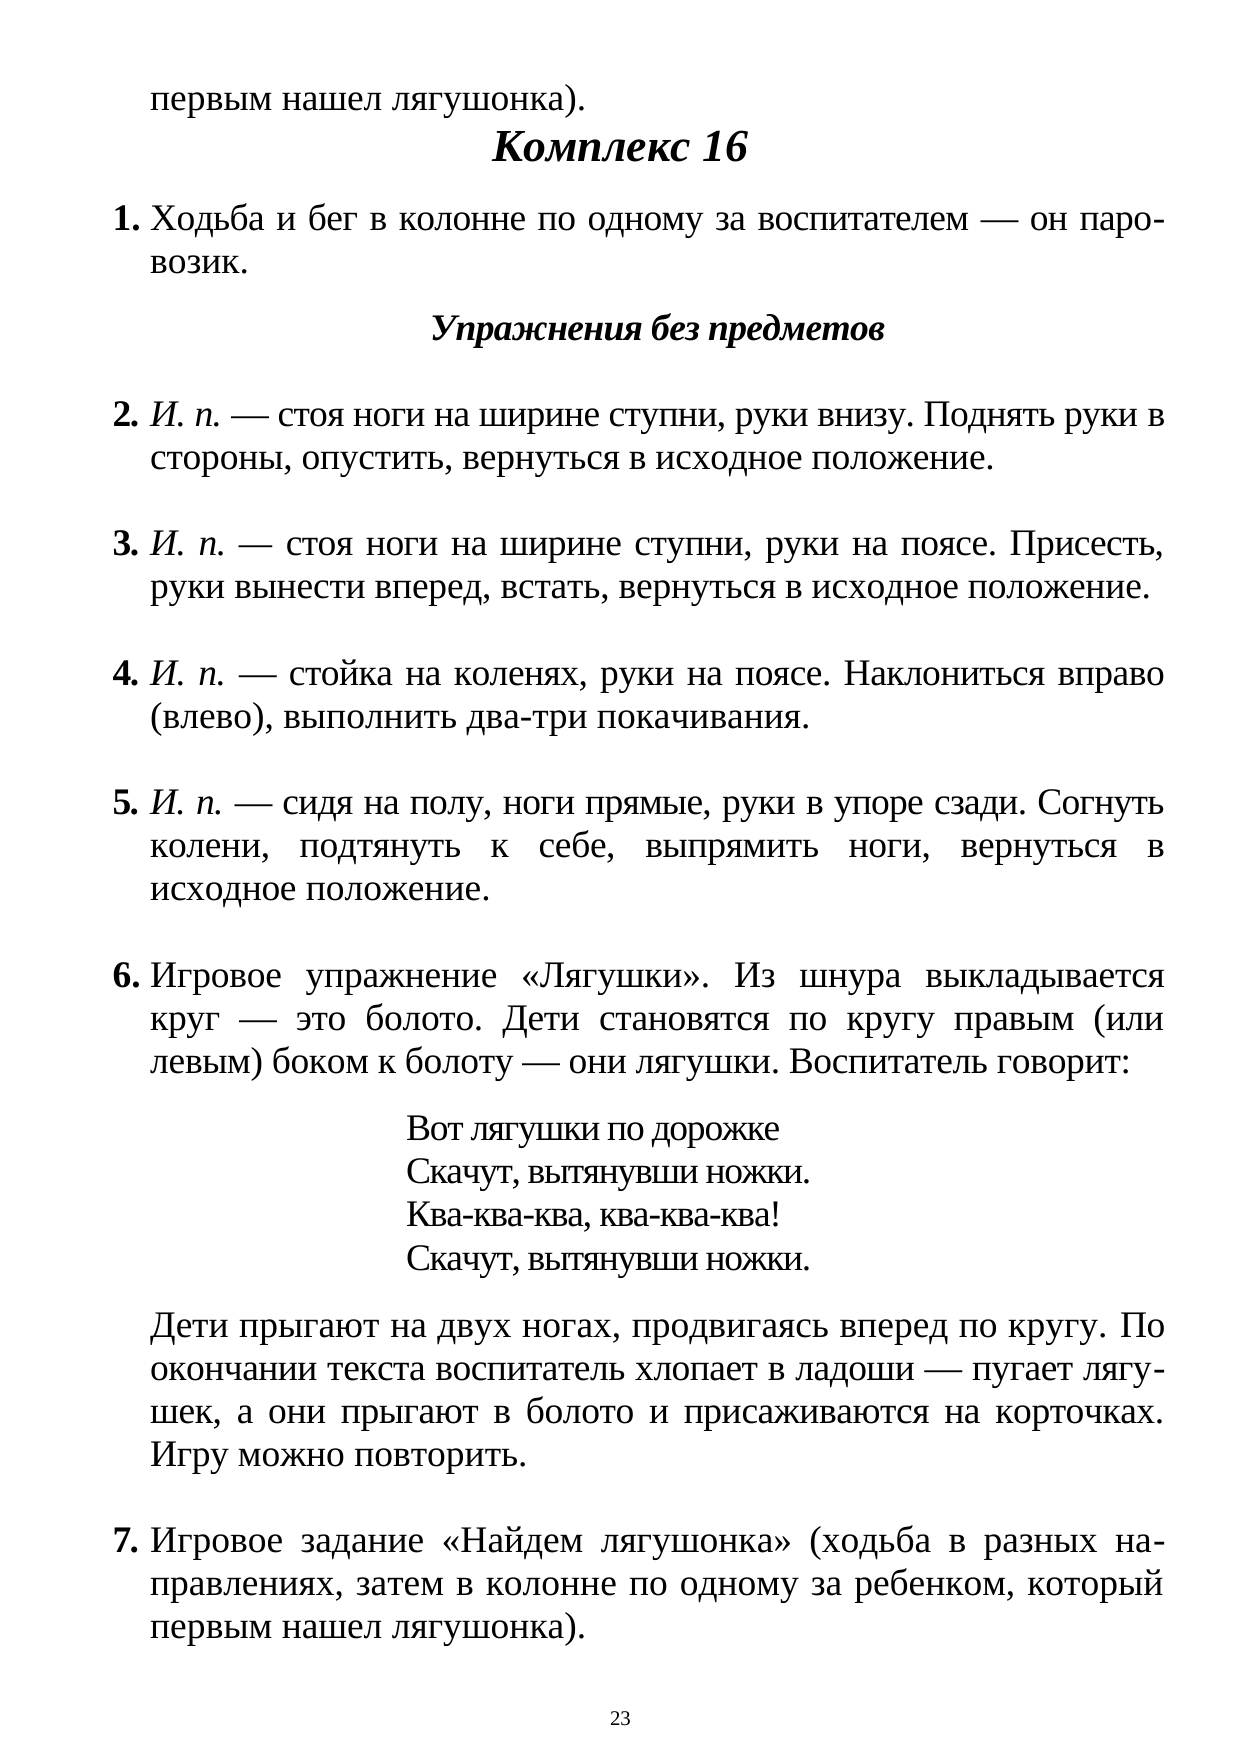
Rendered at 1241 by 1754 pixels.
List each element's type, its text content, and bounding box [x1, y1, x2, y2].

list И. п. — стоя ноги на ширине ступни, руки на поясе. Присесть, руки вынести вперед, встать, вернуться в исходное положение. [112, 521, 1165, 607]
text Вот лягушки по дорожке [406, 1106, 1165, 1149]
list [112, 75, 1165, 118]
list И. п. — стоя ноги на ширине ступни, руки внизу. Поднять руки в стороны, опустить, вернуться в исходное положение. [112, 391, 1165, 478]
list Игровое задание «Найдем лягушонка» (ходьба в разных направлениях, затем в колонне по одному за ребенком, который первым нашел лягушонка). [112, 1518, 1165, 1647]
text Скачут, вытянувши ножки. [406, 1235, 1165, 1278]
text Ква-ква-ква, ква-ква-ква! [406, 1192, 1165, 1235]
text Комплекс 16 [75, 118, 1165, 171]
text Скачут, вытянувши ножки. [406, 1149, 1165, 1192]
list И. п. — сидя на полу, ноги прямые, руки в упоре сзади. Согнуть колени, подтянуть к себе, выпрямить ноги, вернуться в исходное положение. [112, 779, 1165, 909]
list Игровое упражнение «Лягушки». Из шнура выкладывается круг — это болото. Дети становятся по кругу правым (или левым) боком к болоту — они лягушки. Воспитатель говорит: [112, 952, 1165, 1081]
text Дети прыгают на двух ногах, продвигаясь вперед по кругу. По окончании текста воспитатель хлопает в ладоши — пугает лягушек, а они прыгают в болото и присаживаются на корточках. Игру можно повторить. [150, 1302, 1165, 1474]
list И. п. — стойка на коленях, руки на поясе. Наклониться вправо (влево), выполнить два-три покачивания. [112, 650, 1165, 736]
list Ходьба и бег в колонне по одному за воспитателем — он паровозик. [112, 195, 1165, 281]
text Упражнения без предметов [150, 305, 1165, 348]
